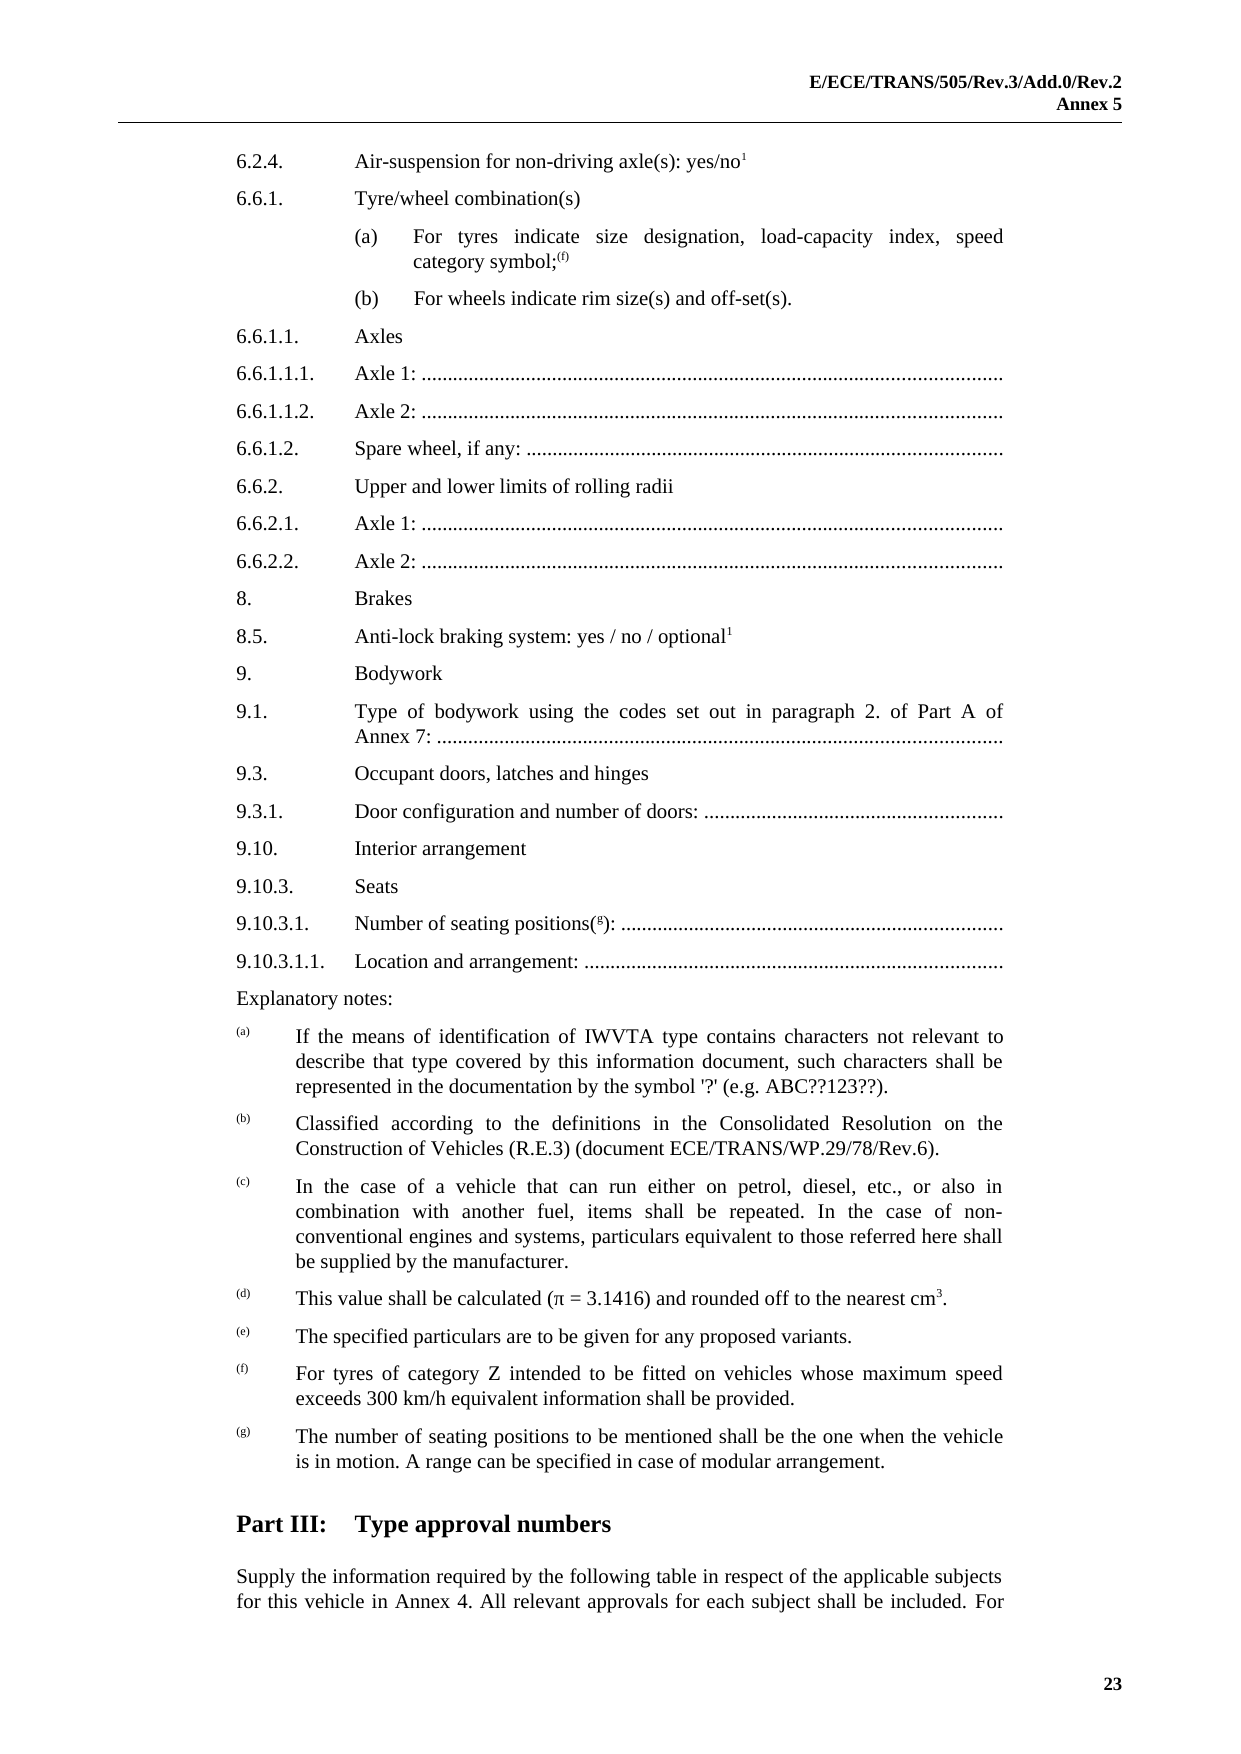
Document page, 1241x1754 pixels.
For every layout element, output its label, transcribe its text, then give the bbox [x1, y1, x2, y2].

text 6.6.1.2. Spare wheel, if any: [236, 435, 1004, 460]
text (b) For wheels indicate rim size(s) and off-set(s). [236, 285, 1004, 310]
text 9.1. Type of bodywork using the codes set out in paragraph 2. of Part A of Annex 7: [236, 698, 1004, 748]
text (f) For tyres of category Z intended to be fitted on vehicles whose maximum speed exceeds 300 km/h equivalent information shall be provided. [236, 1360, 1004, 1410]
text 6.6.1.1.1. Axle 1: [236, 360, 1004, 385]
text (c) In the case of a vehicle that can run either on petrol, diesel, etc., or also in combination with another fuel, items shall be repeated. In the case of non-conventional engines and systems, particulars equivalent to those referred here shall be supplied by the manufacturer. [236, 1173, 1004, 1273]
text 6.6.1.1. Axles [236, 323, 1004, 348]
text 9.10.3.1. Number of seating positions(g): [236, 910, 1004, 935]
text 9.3.1. Door configuration and number of doors: [236, 798, 1004, 823]
text 9.3. Occupant doors, latches and hinges [236, 760, 1004, 785]
text (a) If the means of identification of IWVTA type contains characters not relevant to describe that type covered by this information document, such characters shall be represented in the documentation by the symbol '?' (e.g. ABC??123??). [236, 1023, 1004, 1098]
text 8.5. Anti-lock braking system: yes / no / optional1 [236, 623, 1004, 648]
text 6.6.1.1.2. Axle 2: [236, 398, 1004, 423]
text 6.6.1. Tyre/wheel combination(s) [236, 185, 1004, 210]
text 6.2.4. Air-suspension for non-driving axle(s): yes/no1 [236, 148, 1004, 173]
text (e) The specified particulars are to be given for any proposed variants. [236, 1323, 1004, 1348]
text 6.6.2.2. Axle 2: [236, 548, 1004, 573]
text 9.10.3. Seats [236, 873, 1004, 898]
text 9.10.3.1.1. Location and arrangement: [236, 948, 1004, 973]
text (b) Classified according to the definitions in the Consolidated Resolution on the Construction of Vehicles (R.E.3) (document ECE/TRANS/WP.29/78/Rev.6). [236, 1110, 1004, 1160]
text Part III: Type approval numbers [118, 1510, 1004, 1538]
text 8. Brakes [236, 585, 1004, 610]
text 6.6.2.1. Axle 1: [236, 510, 1004, 535]
text (a) For tyres indicate size designation, load-capacity index, speed category symbol;(f) [236, 223, 1004, 273]
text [236, 1563, 1004, 1613]
text 6.6.2. Upper and lower limits of rolling radii [236, 473, 1004, 498]
text (g) The number of seating positions to be mentioned shall be the one when the vehicle is in motion. A range can be specified in case of modular arrangement. [236, 1423, 1004, 1473]
text (d) This value shall be calculated (π = 3.1416) and rounded off to the nearest cm3. [236, 1285, 1004, 1310]
text 9.10. Interior arrangement [236, 835, 1004, 860]
text Explanatory notes: [236, 985, 1004, 1010]
text 9. Bodywork [236, 660, 1004, 685]
